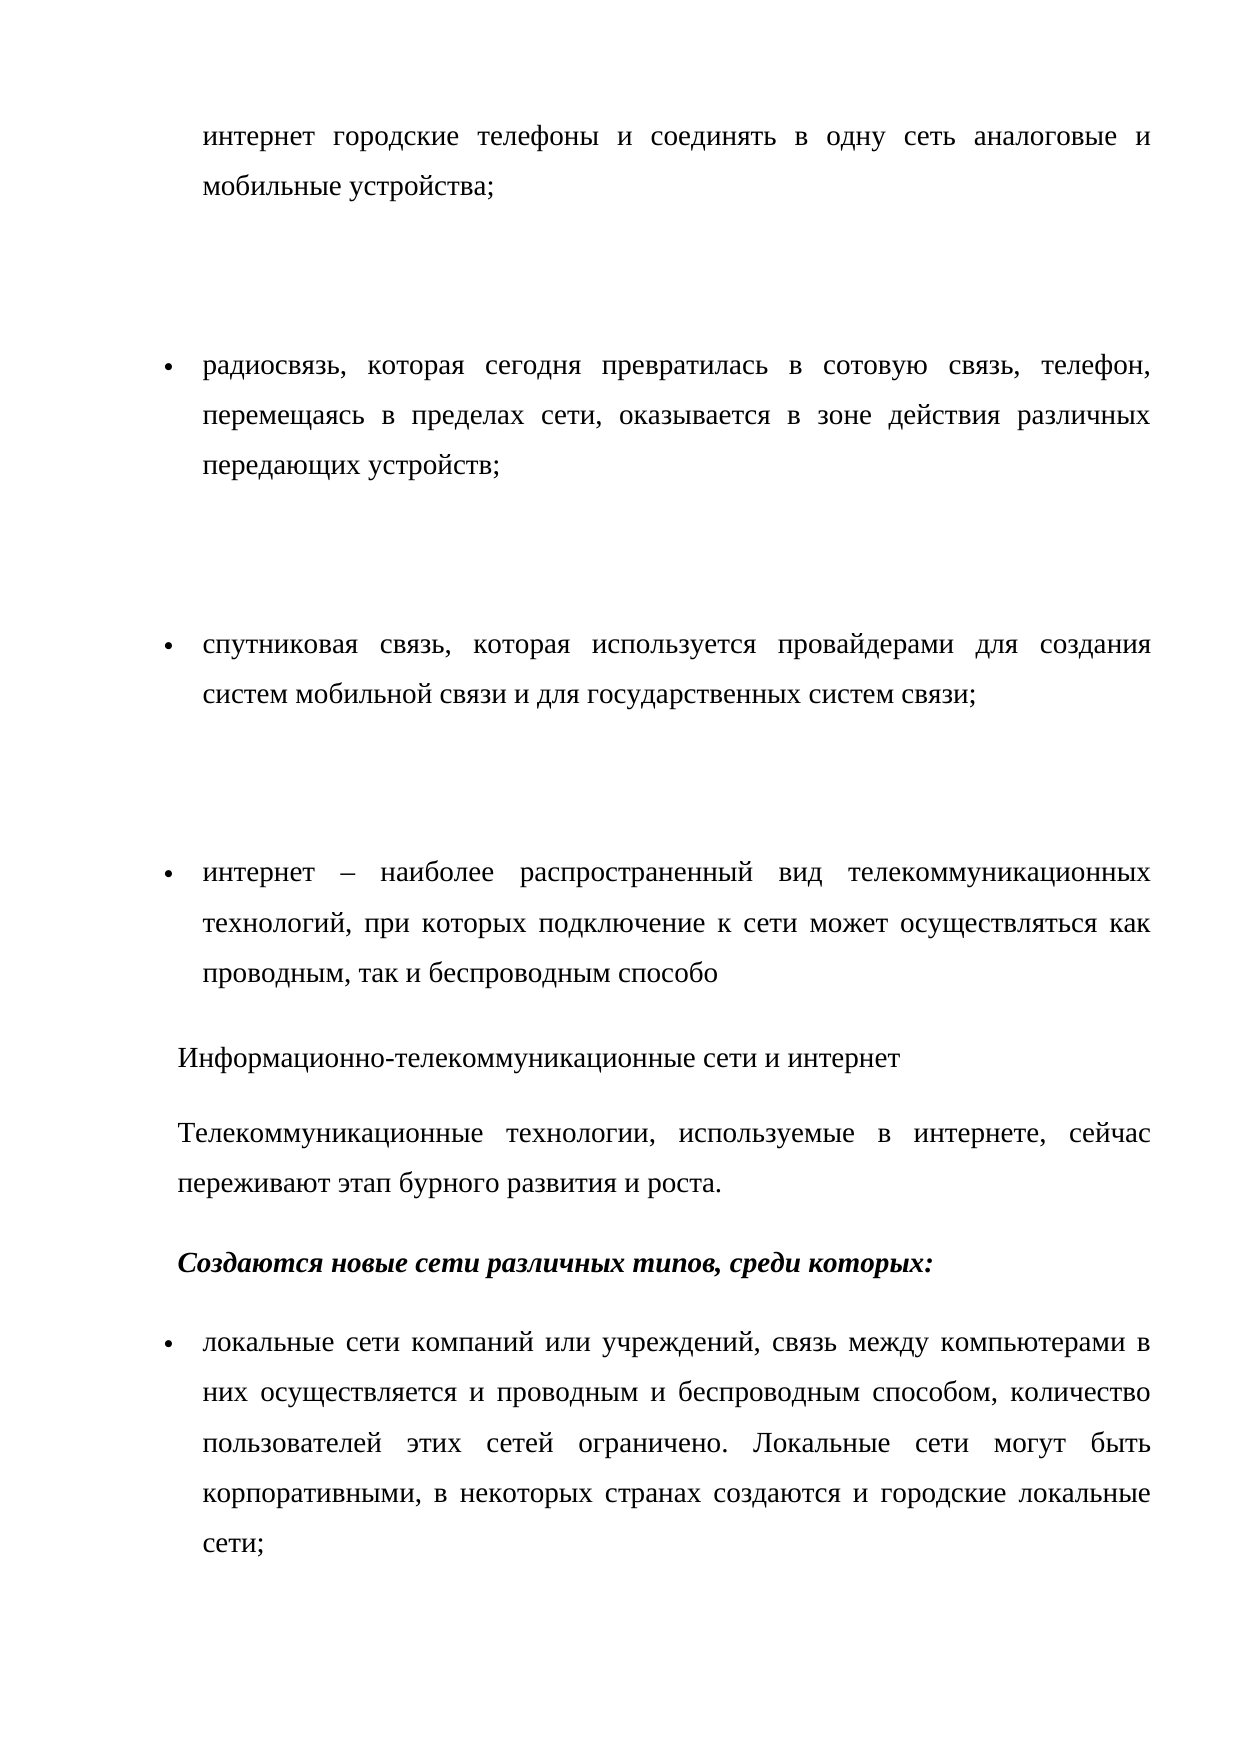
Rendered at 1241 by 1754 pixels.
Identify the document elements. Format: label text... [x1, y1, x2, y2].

list интернет – наиболее распространенный вид телекоммуникационных технологий, при которых подключение к сети может осуществляться как проводным, так и беспроводным способо [165, 854, 1152, 988]
list радиосвязь, которая сегодня превратилась в сотовую связь, телефон, перемещаясь в пределах сети, оказывается в зоне действия различных передающих устройств; [165, 347, 1152, 481]
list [165, 118, 1152, 202]
text Создаются новые сети различных типов, среди которых: [177, 1245, 1152, 1278]
list локальные сети компаний или учреждений, связь между компьютерами в них осуществляется и проводным и беспроводным способом, количество пользователей этих сетей ограничено. Локальные сети могут быть корпоративными, в некоторых странах создаются и городские локальные сети; [165, 1324, 1152, 1559]
text Телекоммуникационные технологии, используемые в интернете, сейчас переживают этап бурного развития и роста. [177, 1115, 1152, 1199]
list спутниковая связь, которая используется провайдерами для создания систем мобильной связи и для государственных систем связи; [165, 626, 1152, 709]
subtitle Информационно-телекоммуникационные сети и интернет [177, 1040, 1152, 1073]
